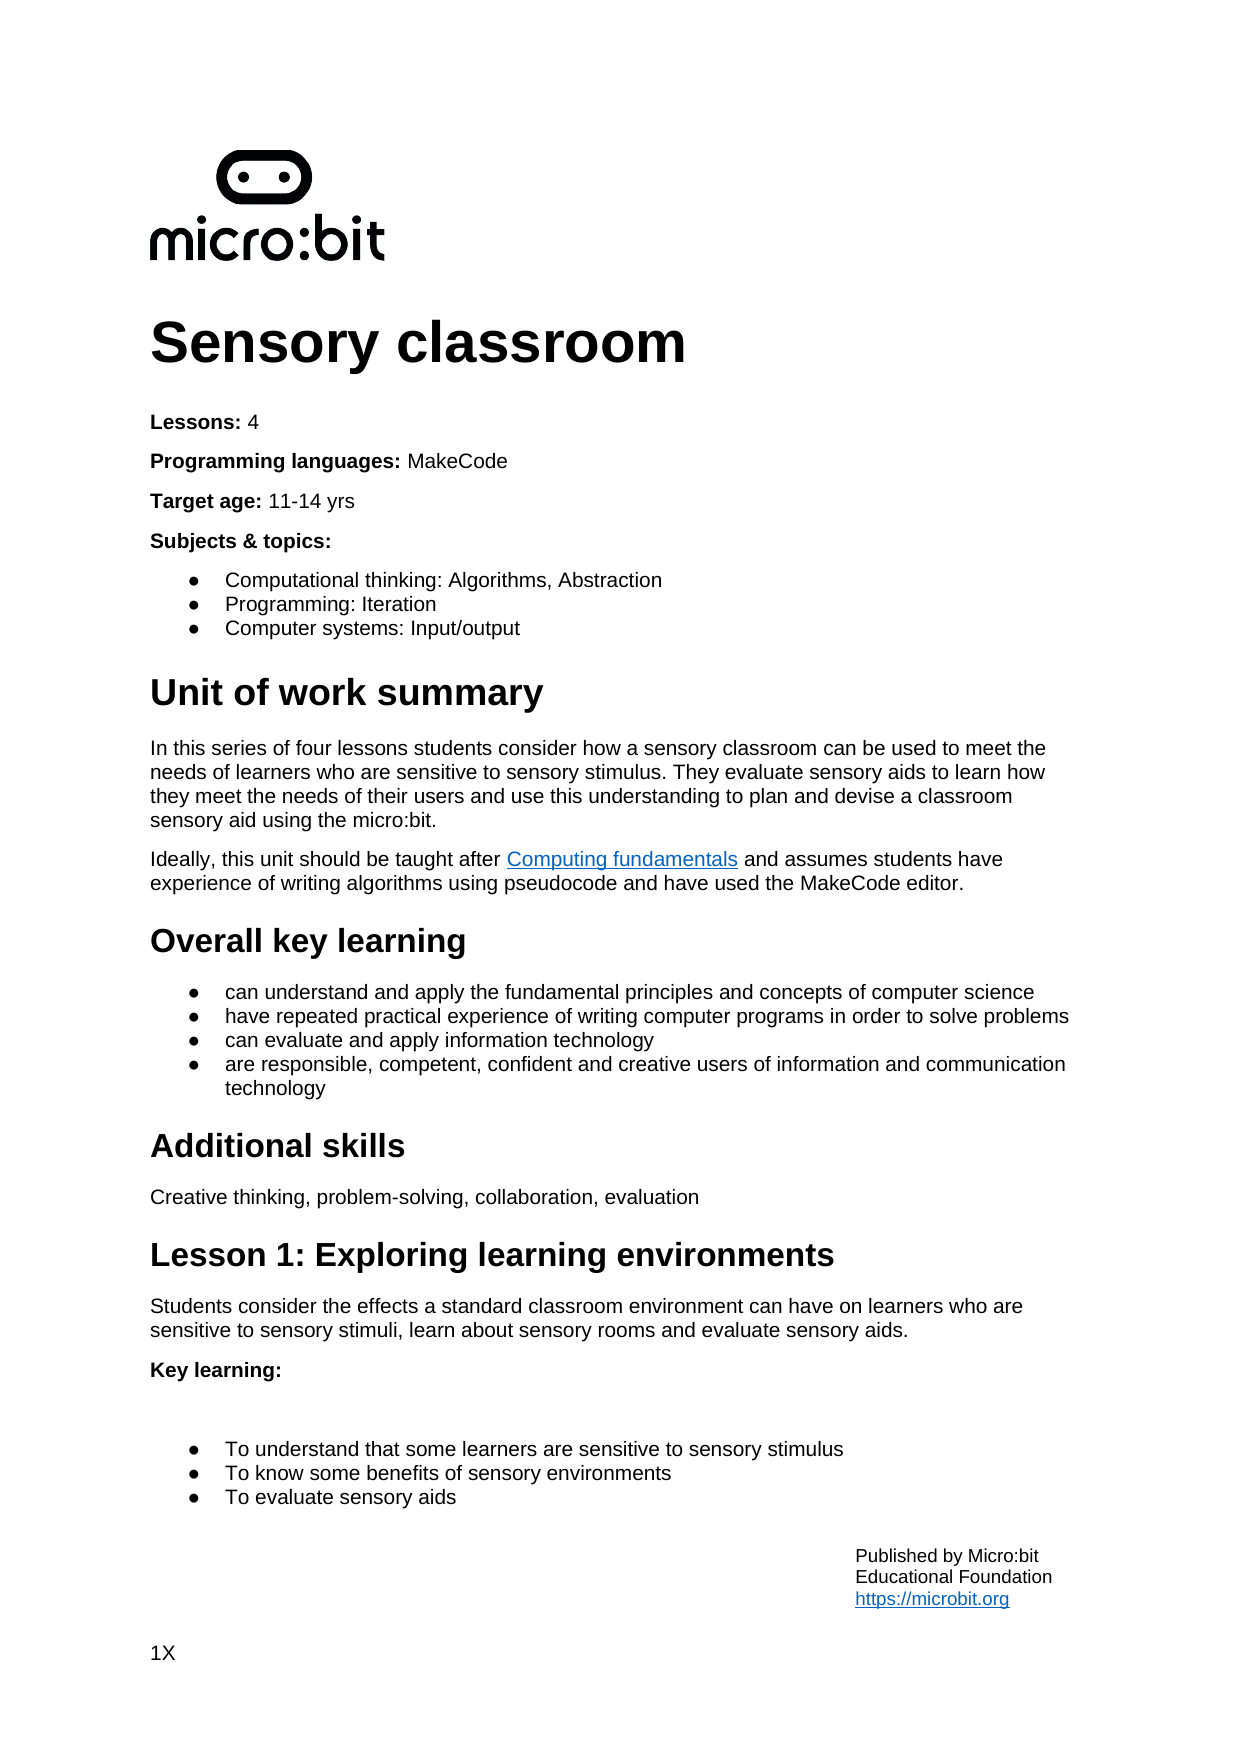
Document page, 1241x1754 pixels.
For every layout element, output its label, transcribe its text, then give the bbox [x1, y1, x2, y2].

list To understand that some learners are sensitive to sensory stimulus [187, 1437, 1090, 1461]
title Sensory classroom [150, 308, 1090, 375]
text In this series of four lessons students consider how a sensory classroom can be used to meet the needs of learners who are sensitive to sensory stimulus. They evaluate sensory aids to learn how they meet the needs of their users and use this understanding to plan and devise a classroom sensory aid using the micro:bit. [150, 736, 1090, 831]
text Lessons: 4 [150, 410, 1090, 434]
subtitle Unit of work summary [150, 670, 1090, 713]
list Computer systems: Input/output [187, 616, 1090, 640]
list have repeated practical experience of writing computer programs in order to solve problems [187, 1004, 1090, 1028]
list can evaluate and apply information technology [187, 1028, 1090, 1052]
text Students consider the effects a standard classroom environment can have on learners who are sensitive to sensory stimuli, learn about sensory rooms and evaluate sensory aids. [150, 1294, 1090, 1342]
list are responsible, competent, confident and creative users of information and communication technology [187, 1052, 1090, 1100]
list To know some benefits of sensory environments [187, 1461, 1090, 1484]
text Key learning: [150, 1357, 1090, 1381]
text Creative thinking, problem-solving, collaboration, evaluation [150, 1185, 1090, 1209]
subtitle Overall key learning [150, 922, 1090, 960]
text Target age: 11-14 yrs [150, 489, 1090, 513]
subtitle Additional skills [150, 1126, 1090, 1165]
text Programming languages: MakeCode [150, 449, 1090, 473]
list To evaluate sensory aids [187, 1484, 1090, 1508]
text Subjects & topics: [150, 528, 1090, 552]
subtitle Lesson 1: Exploring learning environments [150, 1236, 1090, 1274]
list Programming: Iteration [187, 592, 1090, 616]
list Computational thinking: Algorithms, Abstraction [187, 568, 1090, 592]
picture [150, 150, 385, 261]
text Ideally, this unit should be taught after Computing fundamentals and assumes students have experience of writing algorithms using pseudocode and have used the MakeCode editor. [150, 847, 1090, 895]
list can understand and apply the fundamental principles and concepts of computer science [187, 980, 1090, 1004]
